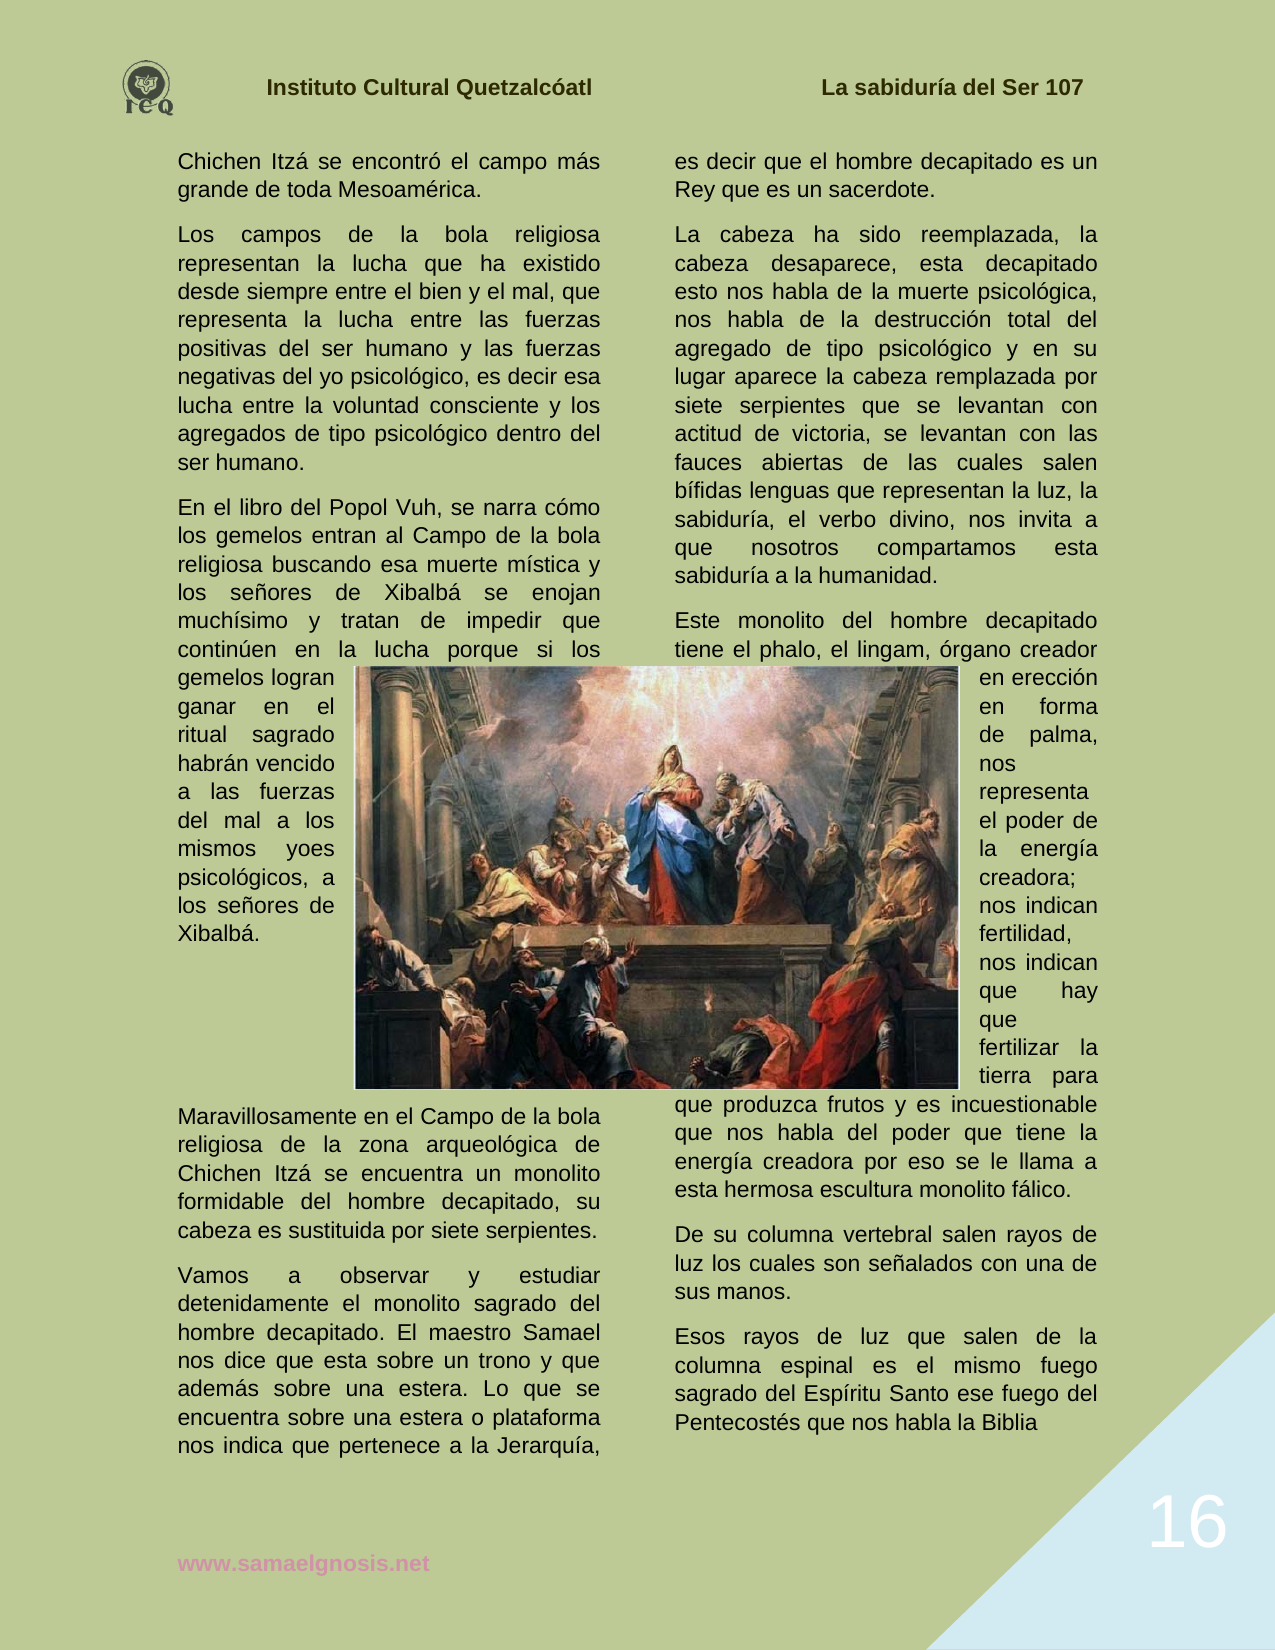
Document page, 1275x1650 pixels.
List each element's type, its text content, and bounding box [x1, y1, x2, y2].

text De su columna vertebral salen rayos de luz los cuales son señalados con una de sus manos. [674, 1221, 1098, 1304]
text Esos rayos de luz que salen de la columna espinal es el mismo fuego sagrado del Espíritu Santo ese fuego del Pentecostés que nos habla la Biblia [674, 1323, 1098, 1435]
text Maravillosamente en el Campo de la bola religiosa de la zona arqueológica de Chichen Itzá se encuentra un monolito formidable del hombre decapitado, su cabeza es sustituida por siete serpientes. [177, 965, 601, 1243]
text En el libro del Popol Vuh, se narra cómo los gemelos entran al Campo de la bola religiosa buscando esa muerte mística y los señores de Xibalbá se enojan muchísimo y tratan de impedir que continúen en la lucha porque si los gemelos logran ganar en el ritual sagrado habrán vencido a las fuerzas del mal a los mismos yoes psicológicos, a los señores de Xibalbá. [177, 494, 601, 947]
picture [353, 666, 960, 1090]
text Vamos a observar y estudiar detenidamente el monolito sagrado del hombre decapitado. El maestro Samael nos dice que esta sobre un trono y que además sobre una estera. Lo que se encuentra sobre una estera o plataforma nos indica que pertenece a la Jerarquía, es decir que el hombre decapitado es un Rey que es un sacerdote. [674, 148, 1098, 202]
text La cabeza ha sido reemplazada, la cabeza desaparece, esta decapitado esto nos habla de la muerte psicológica, nos habla de la destrucción total del agregado de tipo psicológico y en su lugar aparece la cabeza remplazada por siete serpientes que se levantan con actitud de victoria, se levantan con las fauces abiertas de las cuales salen bífidas lenguas que representan la luz, la sabiduría, el verbo divino, nos invita a que nosotros compartamos esta sabiduría a la humanidad. [674, 221, 1098, 589]
text Los campos de la bola religiosa representan la lucha que ha existido desde siempre entre el bien y el mal, que representa la lucha entre las fuerzas positivas del ser humano y las fuerzas negativas del yo psicológico, es decir esa lucha entre la voluntad consciente y los agregados de tipo psicológico dentro del ser humano. [177, 221, 601, 475]
text Vamos a observar y estudiar detenidamente el monolito sagrado del hombre decapitado. El maestro Samael nos dice que esta sobre un trono y que además sobre una estera. Lo que se encuentra sobre una estera o plataforma nos indica que pertenece a la Jerarquía, es decir que el hombre decapitado es un Rey que es un sacerdote. [177, 1262, 601, 1459]
text Este monolito del hombre decapitado tiene el phalo, el lingam, órgano creador en erección en forma de palma, nos representa el poder de la energía creadora; nos indican fertilidad, nos indican que hay que fertilizar la tierra para que produzca frutos y es incuestionable que nos habla del poder que tiene la energía creadora por eso se le llama a esta hermosa escultura monolito fálico. [674, 607, 1098, 1203]
